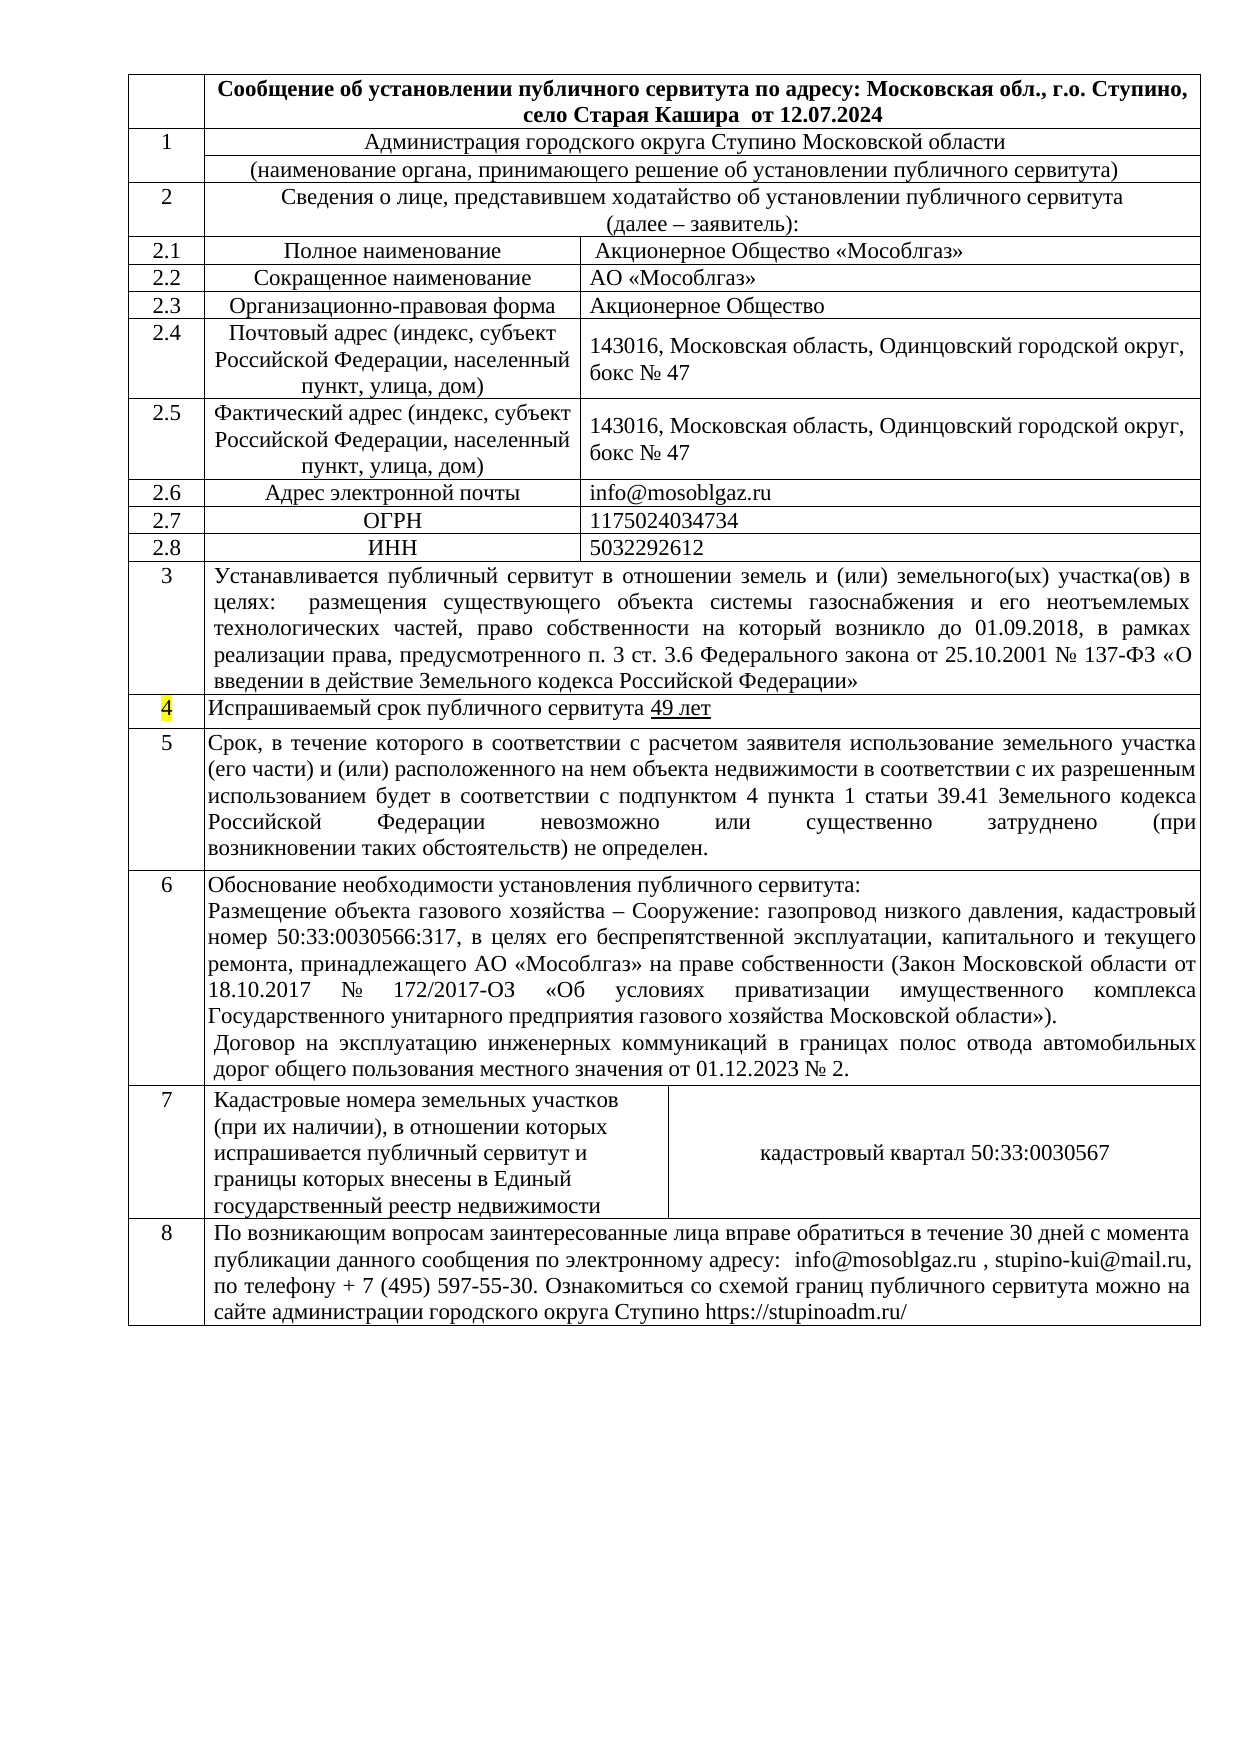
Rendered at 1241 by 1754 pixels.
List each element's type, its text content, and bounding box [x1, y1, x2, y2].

table_cell 8 [129, 1219, 204, 1325]
table_cell (наименование органа, принимающего решение об установлении публичного сервитута) [239, 156, 1131, 182]
table_cell Устанавливается публичный сервитут в отношении земель и (или) земельного(ых) участка(ов) в целях: размещения существующего объекта системы газоснабжения и его неотъемлемых технологических частей, право собственности на который возникло до 01.09.2018, в рамках реализации права, предусмотренного п. 3 ст. 3.6 Федерального закона от 25.10.2001 № 137-ФЗ «О введении в действие Земельного кодекса Российской Федерации» [205, 562, 1200, 693]
table_cell 4 [129, 695, 204, 728]
table_cell Испрашиваемый срок публичного сервитута 49 лет [205, 695, 1200, 728]
table_cell АО «Мособлгаз» [581, 265, 1200, 291]
table_cell 2.5 [129, 399, 204, 478]
table_cell ИНН [205, 534, 580, 561]
table_cell 7 [129, 1086, 204, 1218]
table_cell 2.3 [129, 292, 204, 318]
table_cell 2.4 [129, 319, 204, 398]
table_cell 5 [129, 729, 204, 869]
table_cell Организационно-правовая форма [205, 292, 580, 318]
table_cell 2.7 [129, 507, 204, 533]
table_cell 3 [129, 562, 204, 693]
table_cell 1175024034734 [581, 507, 1200, 533]
table_cell 2 [129, 183, 204, 236]
table_cell info@mosoblgaz.ru [581, 480, 1200, 506]
table_cell Администрация городского округа Ступино Московской области [239, 129, 1131, 155]
table_header Сообщение об установлении публичного сервитута по адресу: Московская обл., г.о. Ступино, село Старая Кашира от 12.07.2024 [205, 75, 1200, 127]
table_cell ОГРН [205, 507, 580, 533]
table_cell 2.1 [129, 237, 204, 263]
table_cell Обоснование необходимости установления публичного сервитута: Размещение объекта газового хозяйства – Сооружение: газопровод низкого давления, кадастровый номер 50:33:0030566:317, в целях его беспрепятственной эксплуатации, капитального и текущего ремонта, принадлежащего АО «Мособлгаз» на праве собственности (Закон Московской области от 18.10.2017 № 172/2017-ОЗ «Об условиях приватизации имущественного комплекса Государственного унитарного предприятия газового хозяйства Московской области»). Договор на эксплуатацию инженерных коммуникаций в границах полос отвода автомобильных дорог общего пользования местного значения от 01.12.2023 № 2. [205, 871, 1200, 1085]
table_cell Срок, в течение которого в соответствии с расчетом заявителя использование земельного участка (его части) и (или) расположенного на нем объекта недвижимости в соответствии с их разрешенным использованием будет в соответствии с подпунктом 4 пункта 1 статьи 39.41 Земельного кодекса Российской Федерации невозможно или существенно затруднено (при возникновении таких обстоятельств) не определен. [205, 729, 1200, 869]
table_cell 1 [129, 129, 204, 182]
table_cell Кадастровые номера земельных участков (при их наличии), в отношении которых испрашивается публичный сервитут и границы которых внесены в Единый государственный реестр недвижимости [205, 1086, 668, 1218]
table_header [129, 75, 204, 127]
table_cell Адрес электронной почты [205, 480, 580, 506]
table_cell [1131, 156, 1200, 182]
table_cell [581, 237, 1200, 263]
table_cell 6 [129, 871, 204, 1085]
table_cell 143016, Московская область, Одинцовский городской округ, бокс № 47 [581, 399, 1200, 478]
table_cell кадастровый квартал 50:33:0030567 [669, 1086, 1200, 1218]
table_cell Фактический адрес (индекс, субъект Российской Федерации, населенный пункт, улица, дом) [205, 399, 580, 478]
table_cell По возникающим вопросам заинтересованные лица вправе обратиться в течение 30 дней с момента публикации данного сообщения по электронному адресу: info@mosoblgaz.ru , stupino-kui@mail.ru, по телефону + 7 (495) 597-55-30. Ознакомиться со схемой границ публичного сервитута можно на сайте администрации городского округа Ступино https://stupinoadm.ru/ [205, 1219, 1200, 1325]
table_cell 2.2 [129, 265, 204, 291]
table_cell Полное наименование [205, 237, 580, 263]
table_cell Сведения о лице, представившем ходатайство об установлении публичного сервитута (далее – заявитель): [205, 183, 1200, 236]
table_cell Акционерное Общество [581, 292, 1200, 318]
table_cell [1131, 129, 1200, 155]
table_cell 5032292612 [581, 534, 1200, 561]
table_cell Сокращенное наименование [205, 265, 580, 291]
table_cell Почтовый адрес (индекс, субъект Российской Федерации, населенный пункт, улица, дом) [205, 319, 580, 398]
table_cell [205, 156, 239, 182]
table_cell 2.6 [129, 480, 204, 506]
table_cell 2.8 [129, 534, 204, 561]
table_cell 143016, Московская область, Одинцовский городской округ, бокс № 47 [581, 319, 1200, 398]
table_cell [205, 129, 239, 155]
